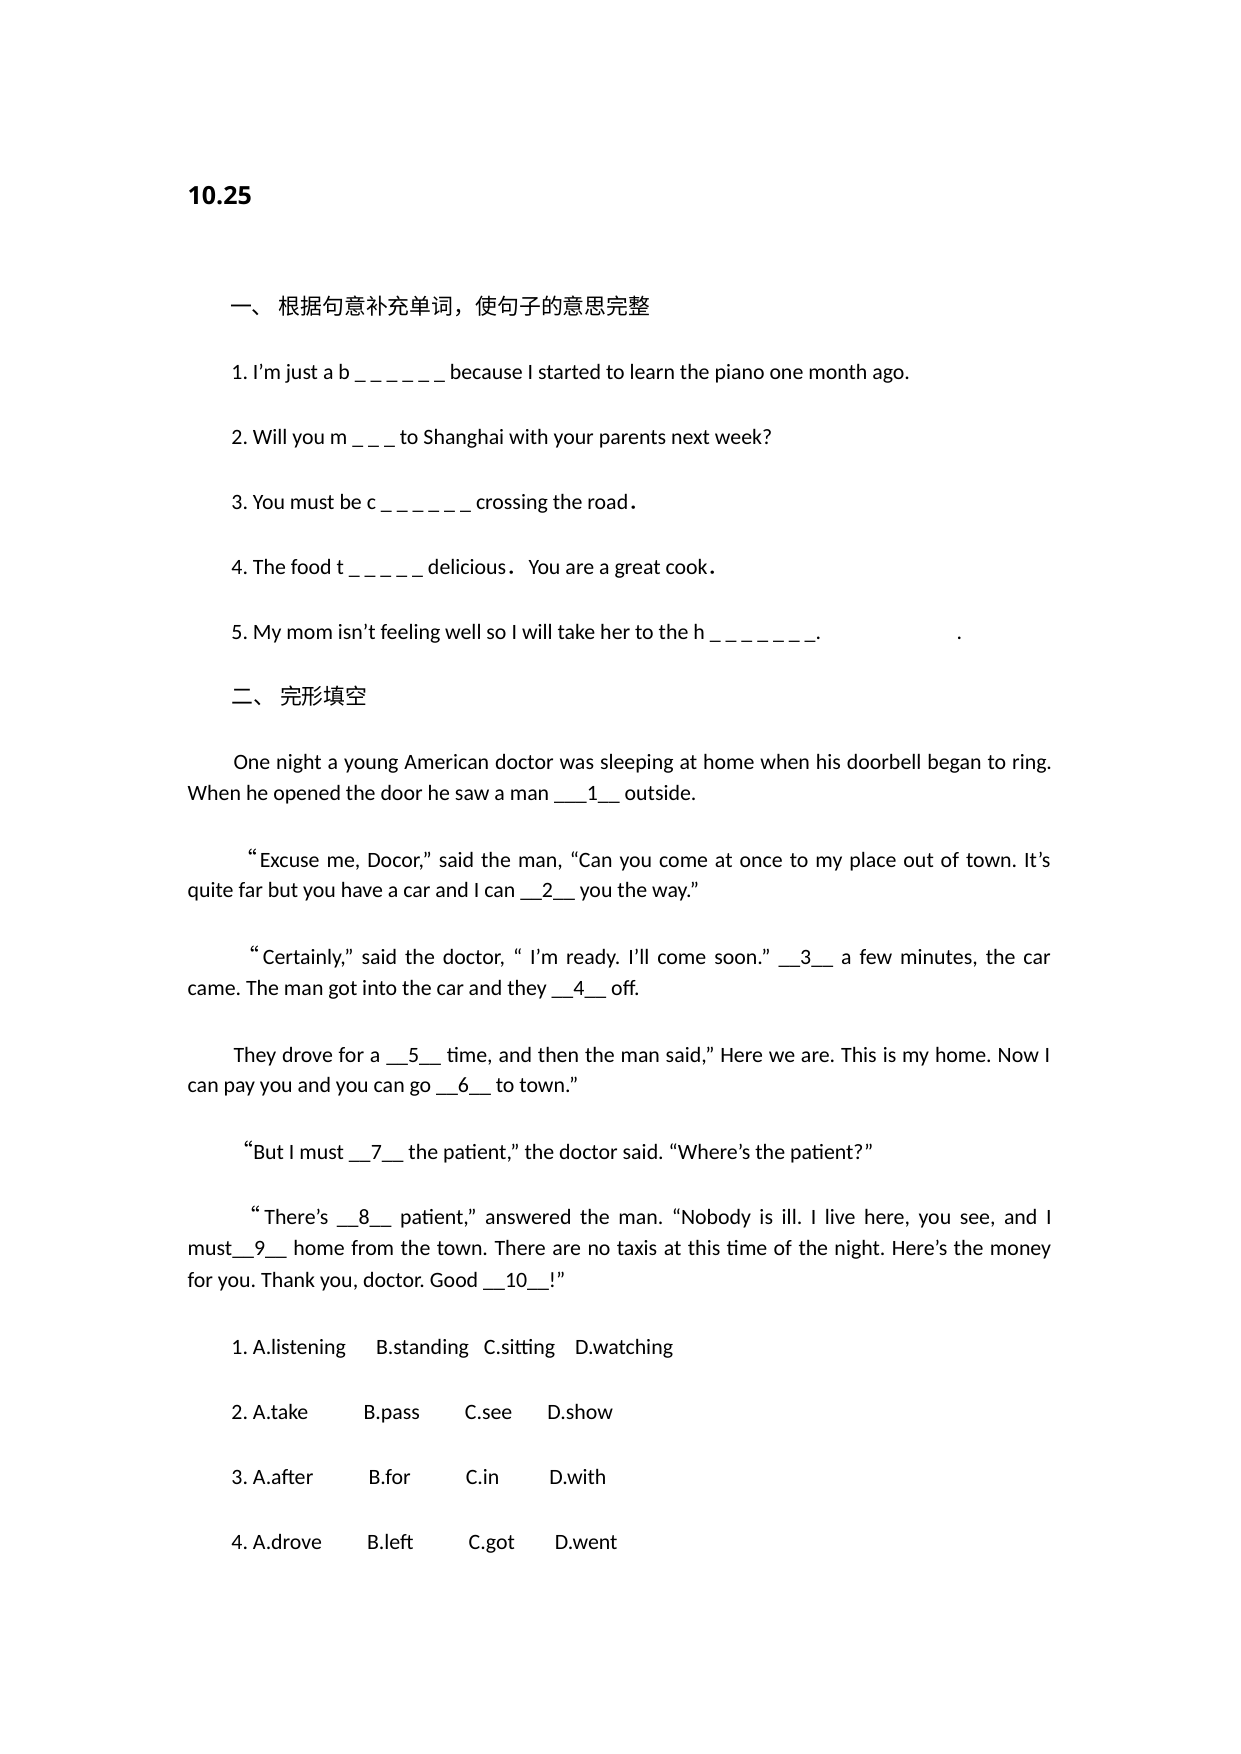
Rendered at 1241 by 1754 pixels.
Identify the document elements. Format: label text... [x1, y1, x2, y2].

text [187, 289, 1053, 1556]
text 10.25 [187, 162, 1053, 227]
